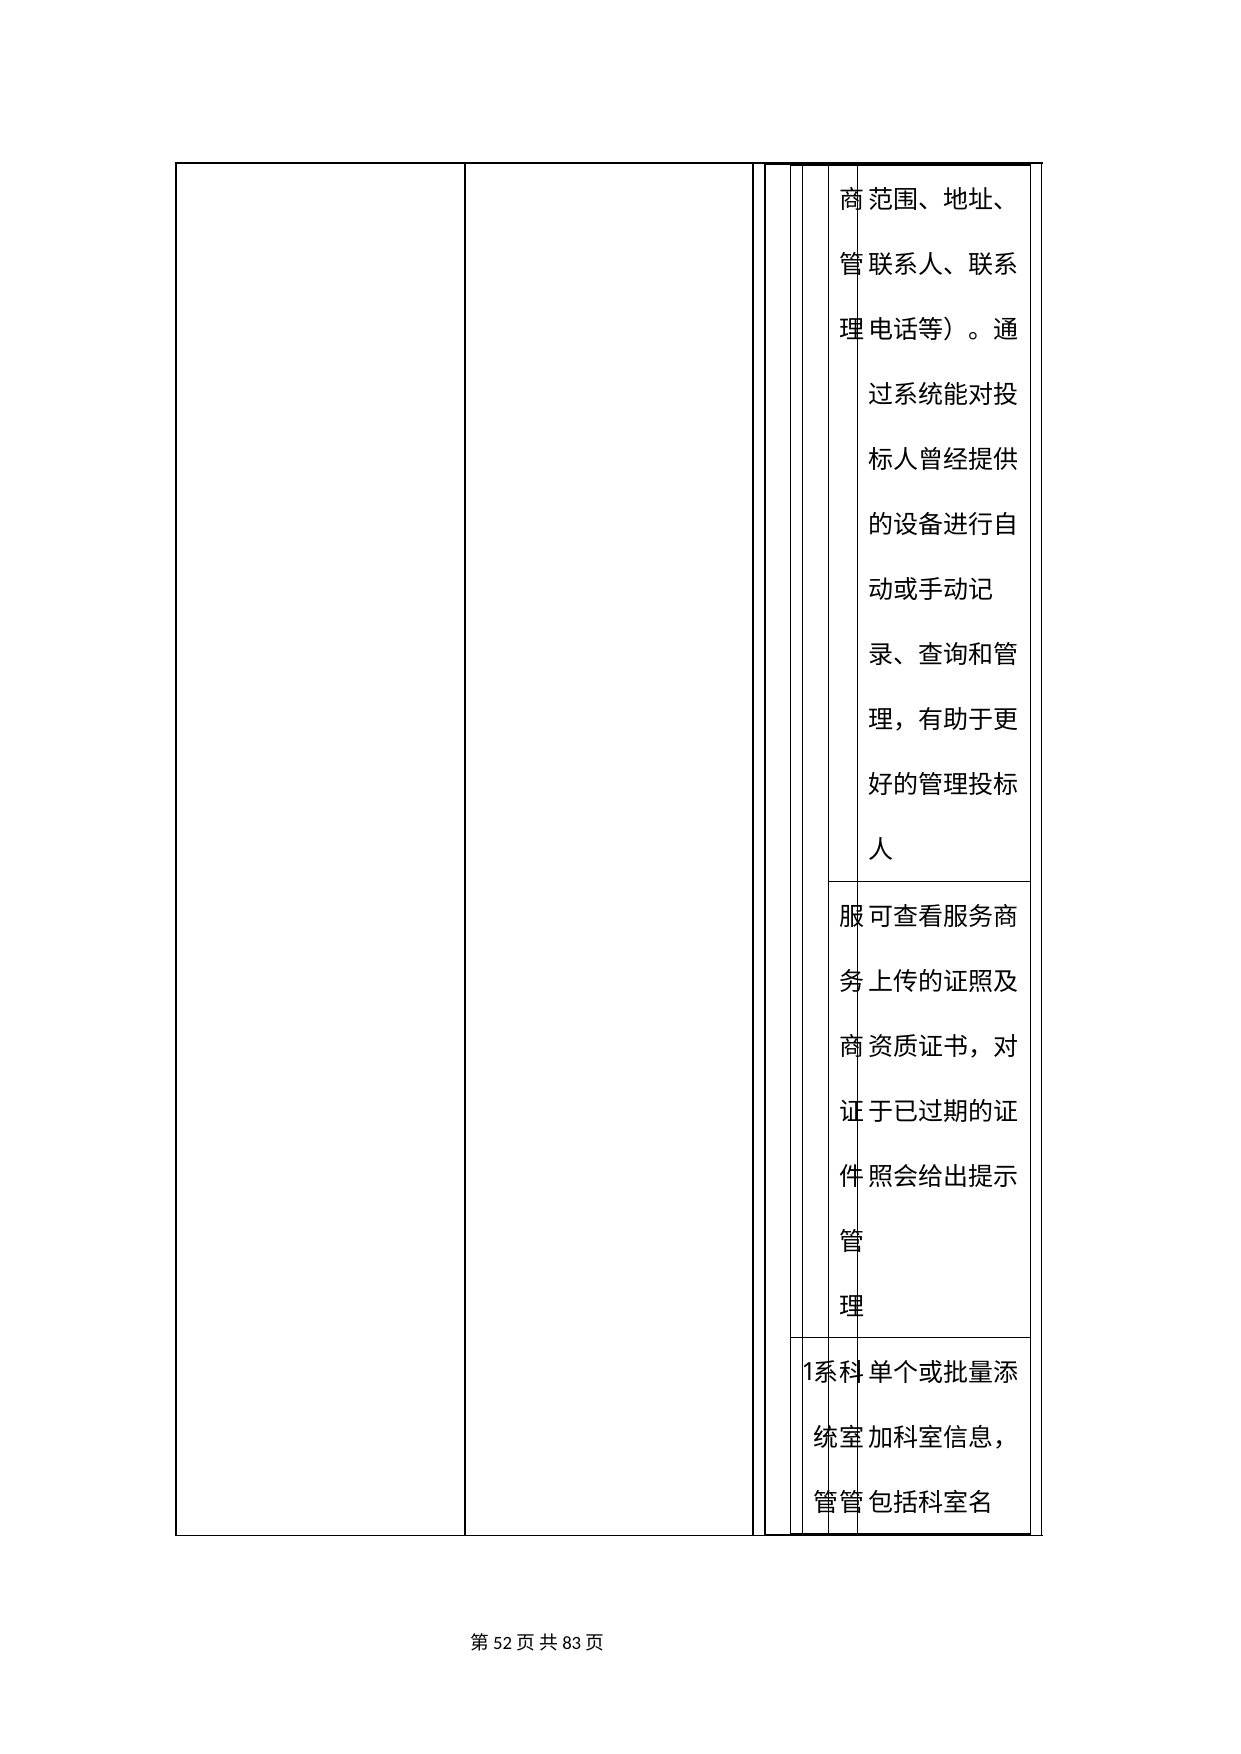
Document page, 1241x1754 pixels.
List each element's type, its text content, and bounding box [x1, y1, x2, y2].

table_cell [829, 1338, 857, 1533]
table_cell [803, 1338, 828, 1533]
table_cell [1031, 164, 1041, 1535]
table_cell [466, 164, 752, 1535]
table_cell [858, 166, 1030, 881]
table_cell [803, 166, 828, 1337]
table_cell [829, 166, 857, 881]
table_cell [791, 1338, 802, 1533]
table_cell [829, 882, 857, 1337]
table_cell [766, 165, 790, 1534]
table_cell [754, 164, 764, 1535]
table_cell [858, 1338, 1030, 1533]
table_cell [791, 166, 802, 1337]
table_cell 1 [177, 164, 464, 1535]
table_cell [858, 882, 1030, 1337]
